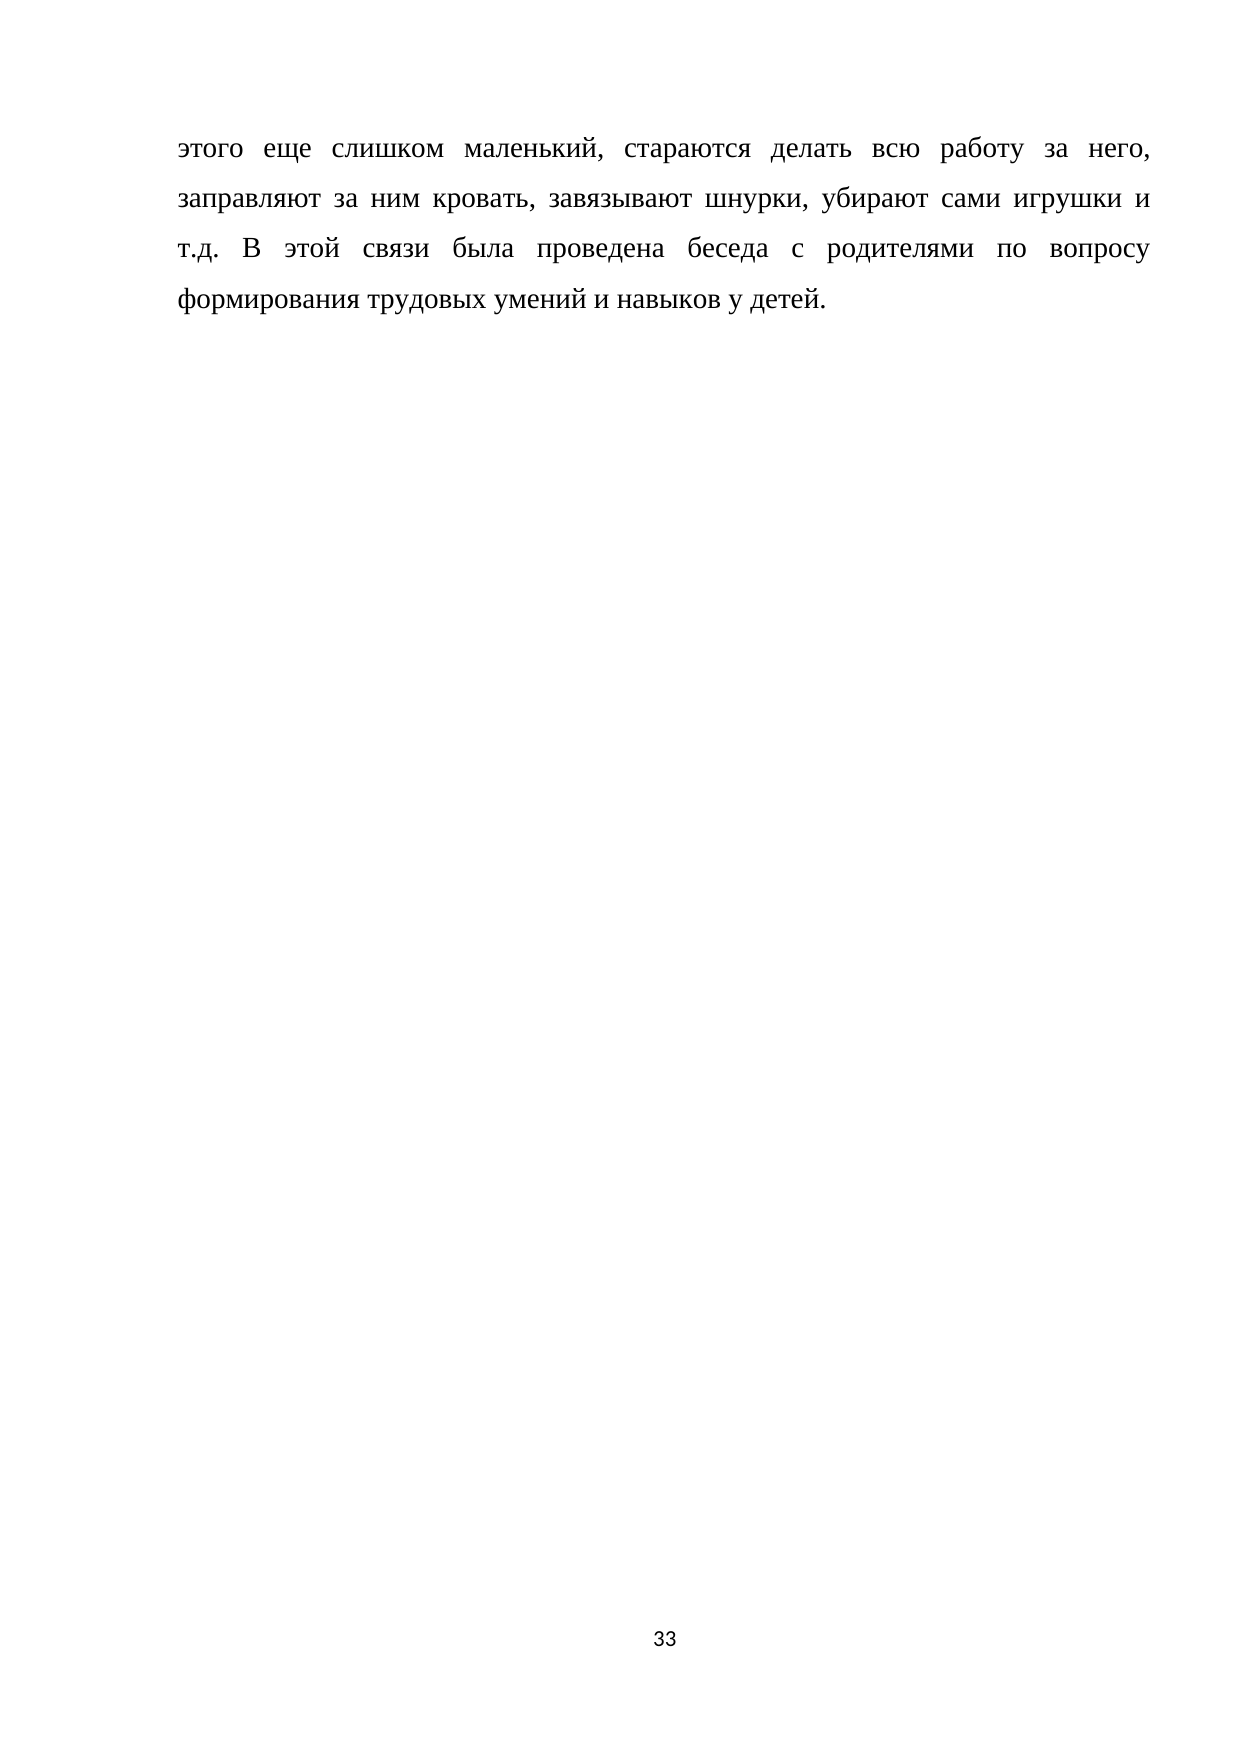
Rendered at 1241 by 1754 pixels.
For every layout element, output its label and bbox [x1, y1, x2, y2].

text [177, 130, 1152, 314]
